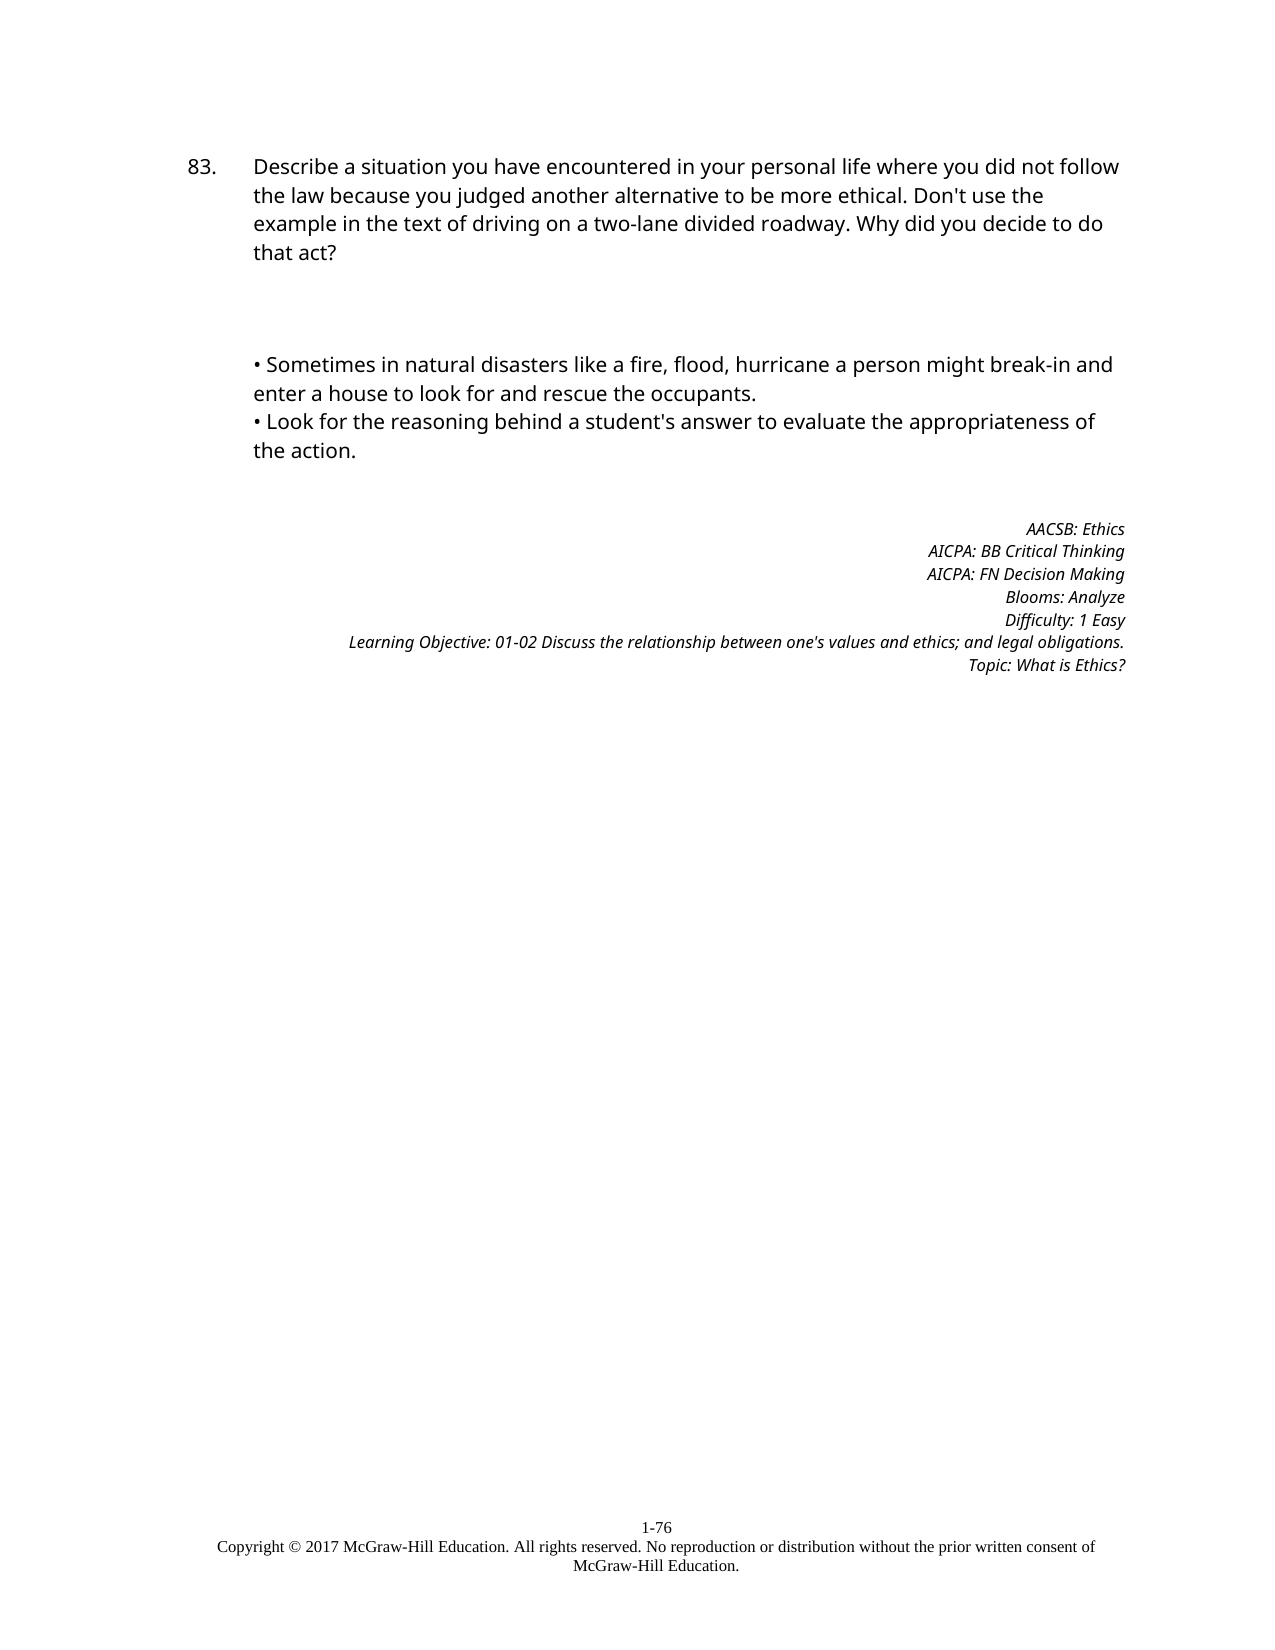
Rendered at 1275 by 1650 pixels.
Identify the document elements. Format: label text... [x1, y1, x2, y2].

table_header Describe a situation you have encountered in your personal life where you did not follow the law because you judged another alternative to be more ethical. Don't use the example in the text of driving on a two-lane divided roadway. Why did you decide to do that act? • Sometimes in natural disasters like a fire, flood, hurricane a person might break-in and enter a house to look for and rescue the occupants. • Look for the reasoning behind a student's answer to evaluate the appropriateness of the action. [253, 153, 1125, 492]
table_header 83. [188, 153, 253, 492]
table_header AACSB: Ethics AICPA: BB Critical Thinking AICPA: FN Decision Making Blooms: Analyze Difficulty: 1 Easy Learning Objective: 01-02 Discuss the relationship between one's values and ethics; and legal obligations. Topic: What is Ethics? [188, 518, 1125, 704]
